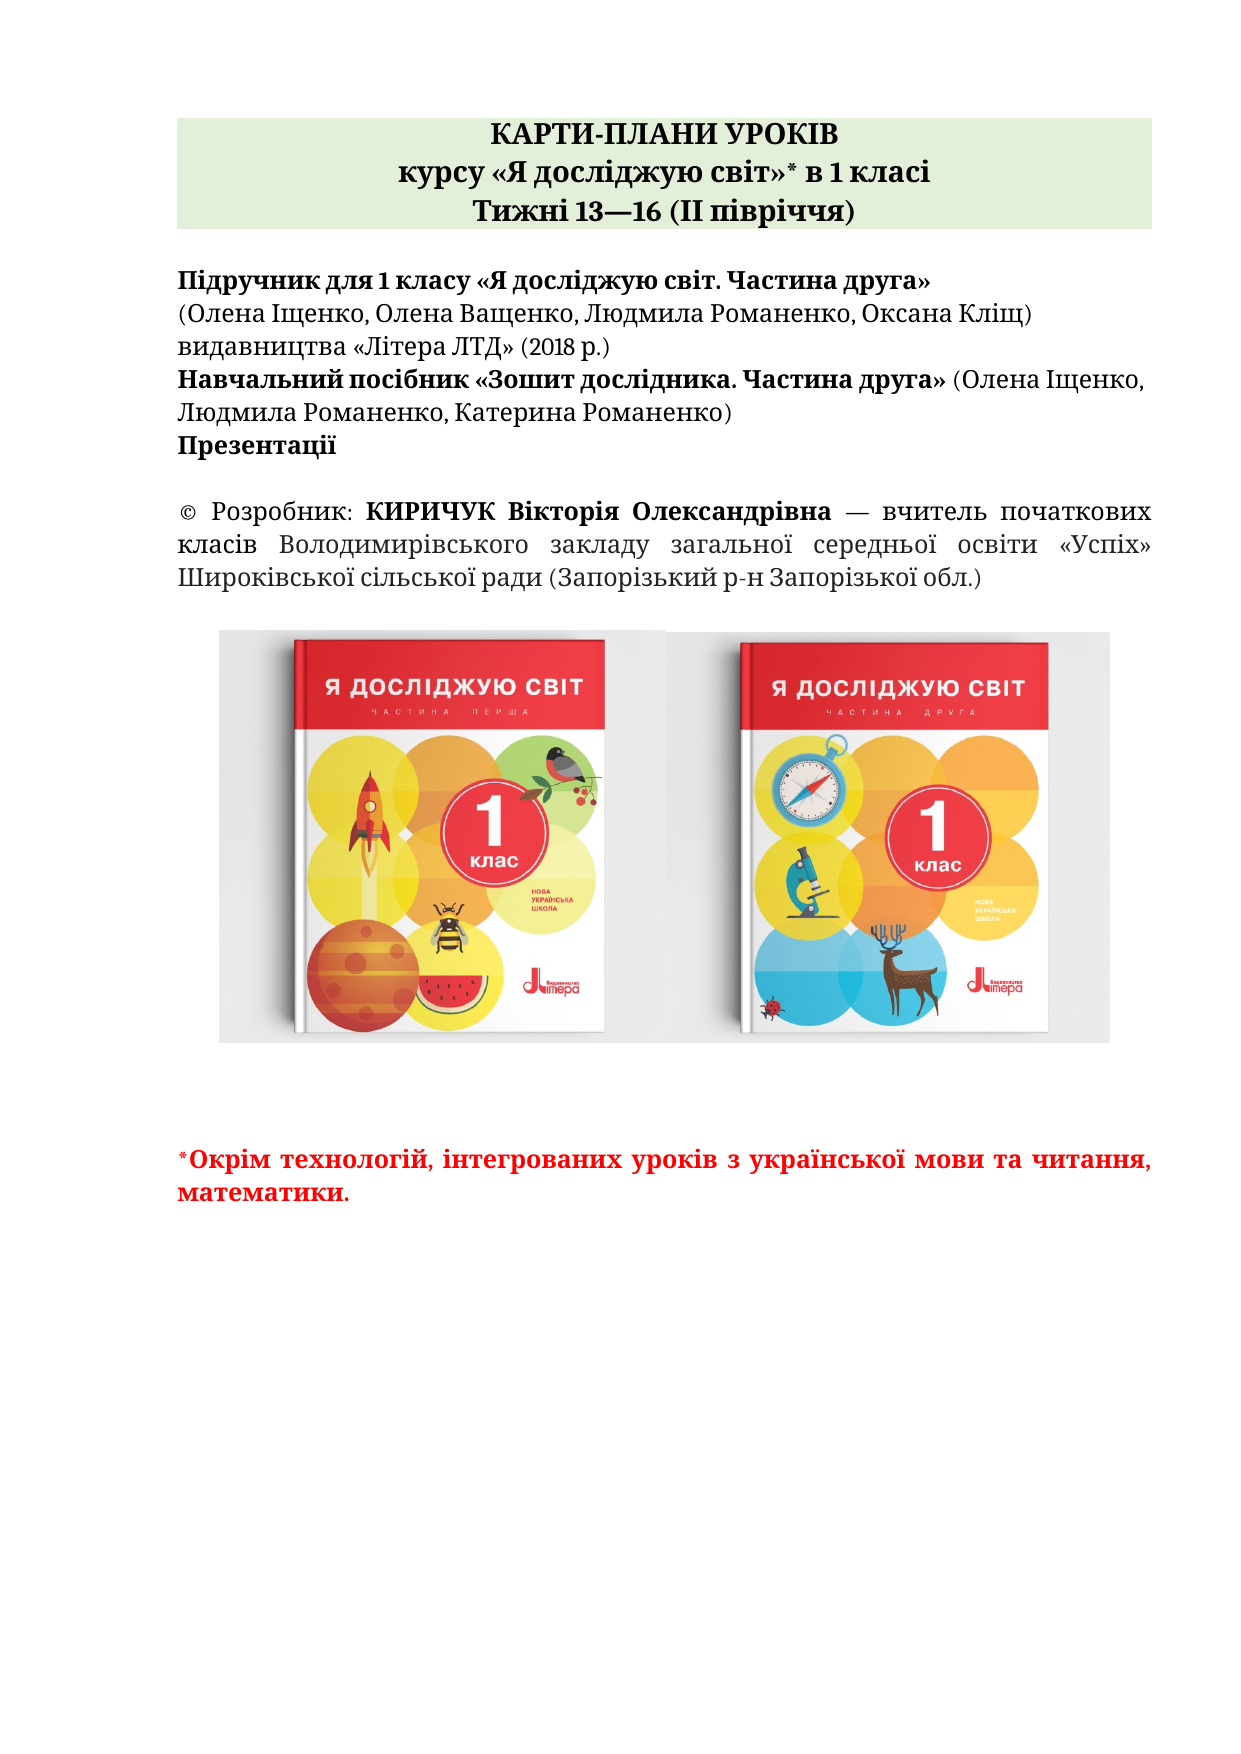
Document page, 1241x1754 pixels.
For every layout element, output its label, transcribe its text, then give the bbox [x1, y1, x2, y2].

text *Окрім технологій, інтегрованих уроків з української мови та читання, математики. [177, 1146, 1152, 1207]
text © Розробник: КИРИЧУК Вікторія Олександрівна — вчитель початкових класів Володимирівського закладу загальної середньої освіти «Успіх» Широківської сільської ради (Запорізький р-н Запорізької обл.) [177, 498, 1152, 593]
text Навчальний посібник «Зошит дослідника. Частина друга» (Олена Іщенко, Людмила Романенко, Катерина Романенко) [177, 366, 1152, 428]
picture [219, 630, 1110, 1043]
text Презентації [177, 432, 1152, 461]
text КАРТИ-ПЛАНИ УРОКІВ курсу «Я досліджую світ»* в 1 класі [177, 118, 1152, 190]
text Підручник для 1 класу «Я досліджую світ. Частина друга» (Олена Іщенко, Олена Ващенко, Людмила Романенко, Оксана Кліщ) видавництва «Літера ЛТД» (2018 р.) [177, 234, 1152, 362]
text Тижні 13—16 (ІІ півріччя) [177, 195, 1152, 229]
